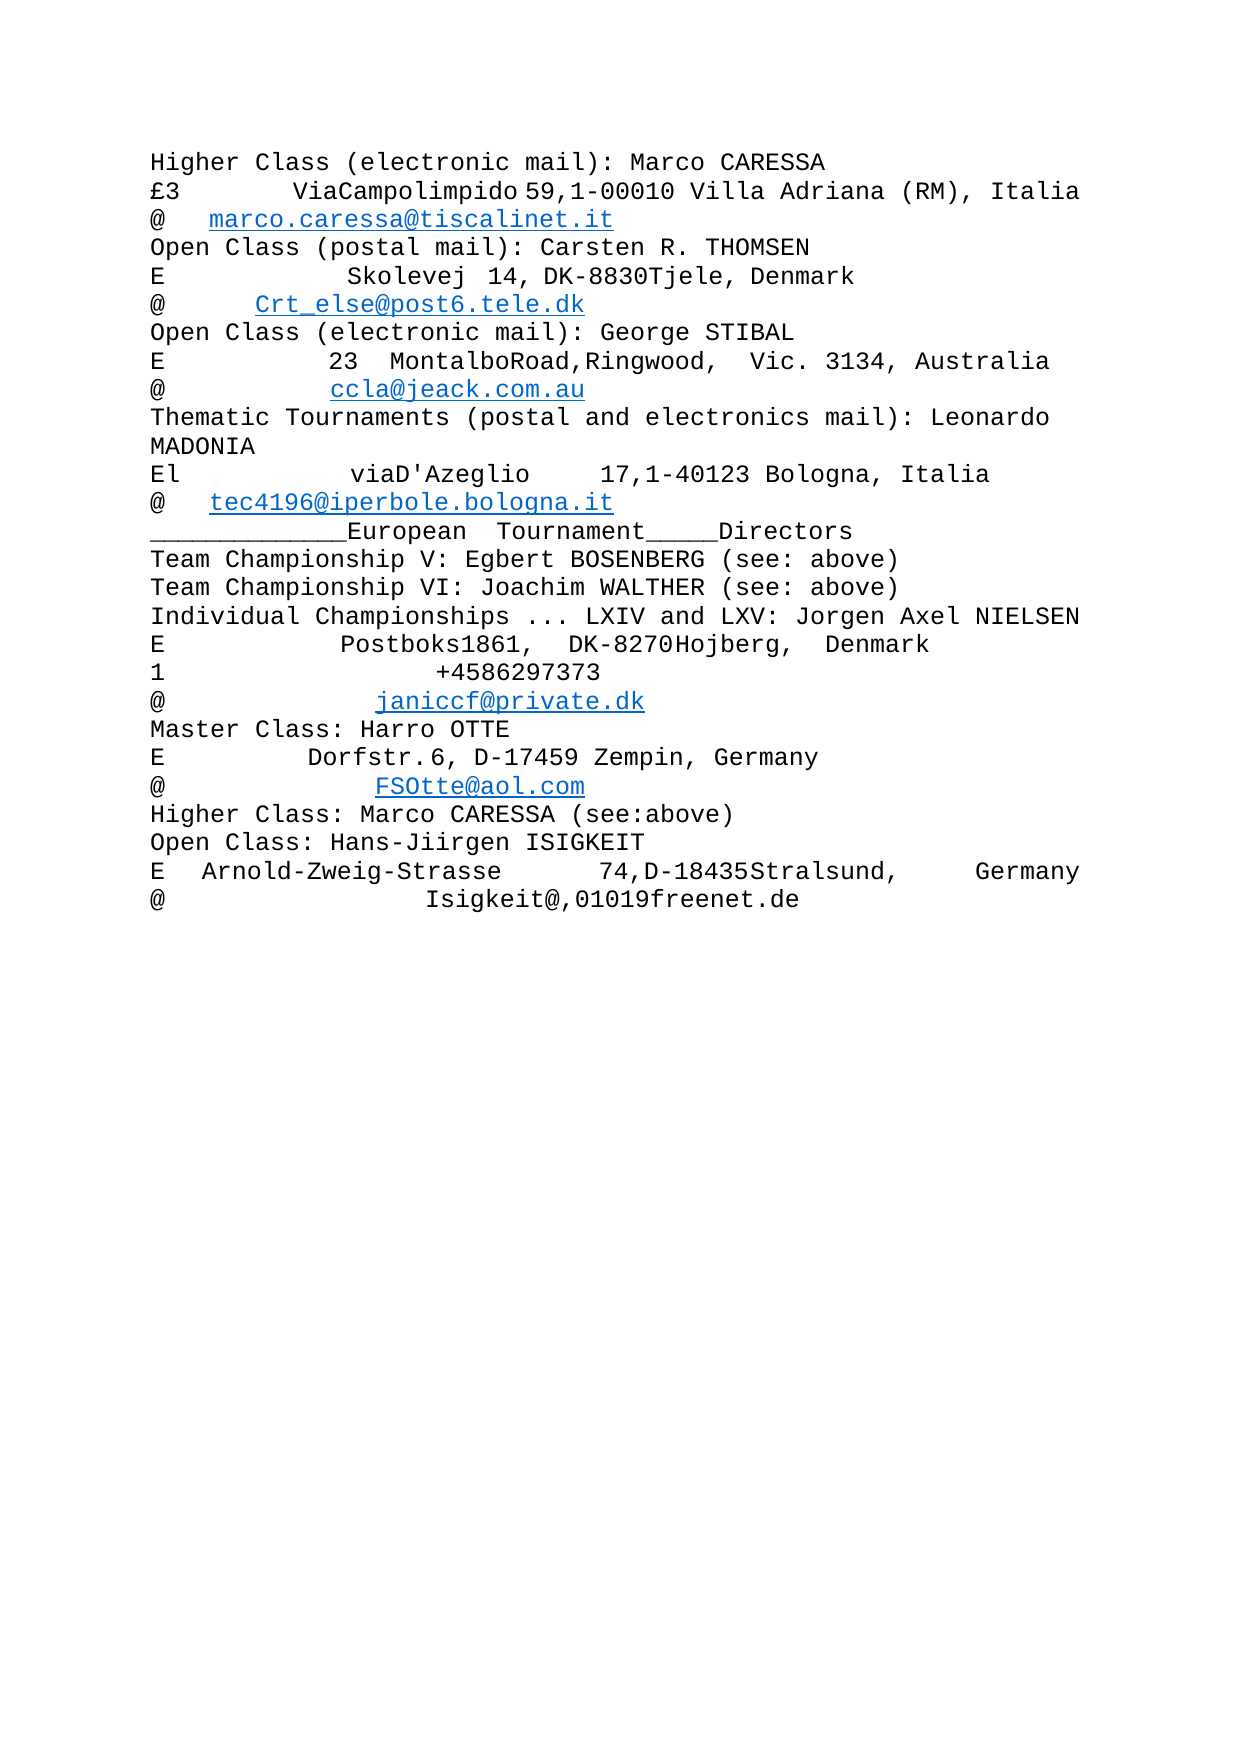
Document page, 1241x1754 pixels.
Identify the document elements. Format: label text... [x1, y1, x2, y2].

text E 23 Montalbo Road, Ringwood, Vic. 3134, Australia [150, 348, 1090, 377]
text @ Isigkeit@,01019freenet.de [150, 887, 1090, 915]
text @ marco.caressa@tiscalinet.it [150, 207, 1090, 235]
text Thematic Tournaments (postal and electronics mail): Leonardo MADONIA El via D'Azeglio 17,1-40123 Bologna, Italia [150, 405, 1090, 490]
text Individual Championships ... LXIV and LXV: Jorgen Axel NIELSEN [150, 603, 1090, 632]
text Master Class: Harro OTTE [150, 717, 1090, 745]
text @ ccla@jeack.com.au [150, 377, 1090, 405]
text @ janiccf@private.dk [150, 688, 1090, 717]
text Team Championship VI: Joachim WALTHER (see: above) [150, 575, 1090, 603]
text @ Crt_else@post6.tele.dk [150, 292, 1090, 320]
text @ tec4196@iperbole.bologna.it [150, 490, 1090, 518]
text E Dorfstr. 6, D-17459 Zempin, Germany [150, 745, 1090, 773]
text £3 Via Campolimpido 59,1-00010 Villa Adriana (RM), Italia [150, 178, 1090, 207]
text E Arnold-Zweig-Strasse 74, D-18435 Stralsund, Germany [150, 858, 1090, 887]
text Open Class: Hans-Jiirgen ISIGKEIT [150, 830, 1090, 858]
text E Postboks 1861, DK-8270 Hojberg, Denmark [150, 632, 1090, 660]
text @ FSOtte@aol.com [150, 773, 1090, 802]
text Higher Class: Marco CARESSA (see:above) [150, 802, 1090, 830]
text Higher Class (electronic mail): Marco CARESSA [150, 150, 1090, 178]
text 1 +45 86297373 [150, 660, 1090, 688]
text European Tournament Directors [150, 518, 1090, 547]
text Team Championship V: Egbert BOSENBERG (see: above) [150, 547, 1090, 575]
text Open Class (electronic mail): George STIBAL [150, 320, 1090, 348]
text Open Class (postal mail): Carsten R. THOMSEN E Skolevej 14, DK-8830 Tjele, Denmark [150, 235, 1090, 292]
